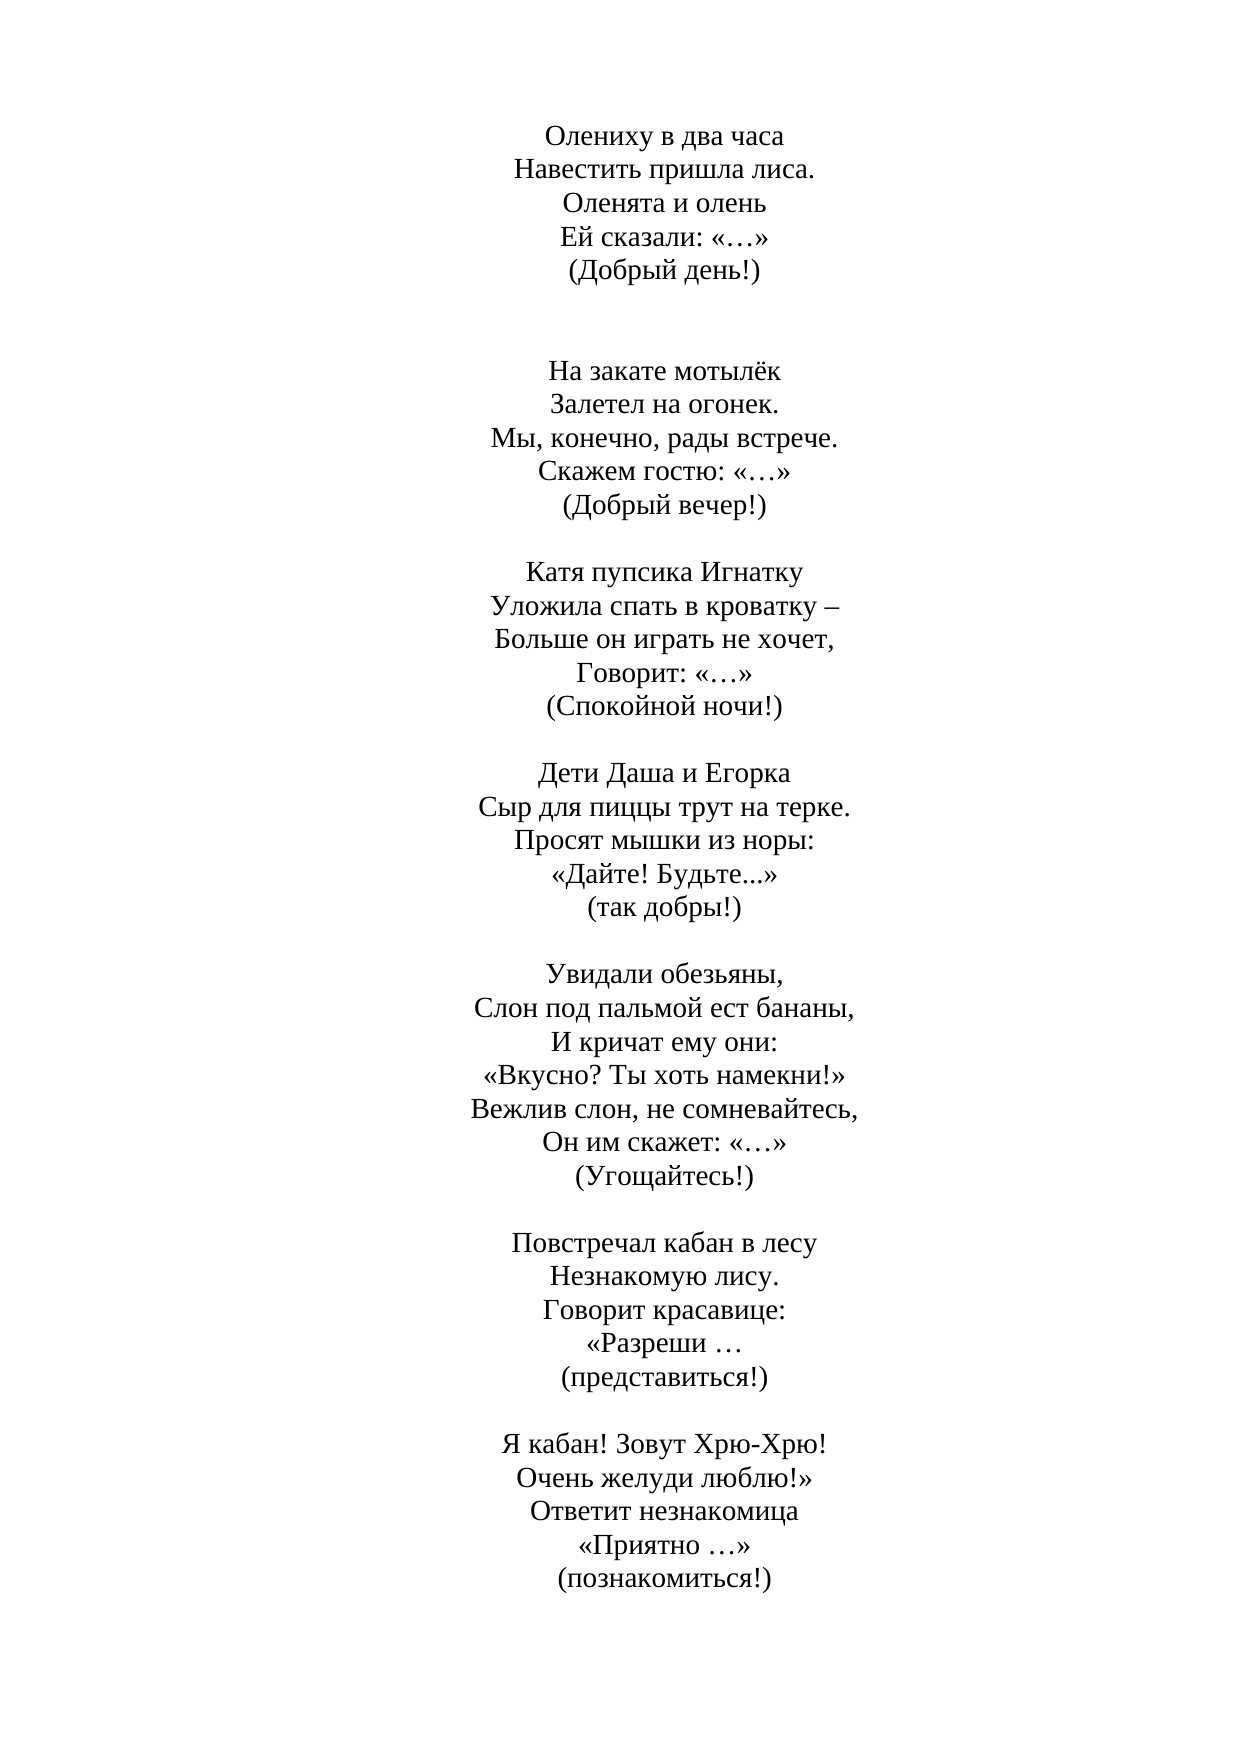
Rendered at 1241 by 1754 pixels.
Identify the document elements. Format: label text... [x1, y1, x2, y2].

text Катя пупсика Игнатку Уложила спать в кроватку – Больше он играть не хочет, Говорит: «…» [177, 554, 1152, 688]
text Я кабан! Зовут Хрю-Хрю! Очень желуди люблю!» Ответит незнакомица «Приятно …» [177, 1426, 1152, 1560]
text Увидали обезьяны, Слон под пальмой ест бананы, И кричат ему они: «Вкусно? Ты хоть намекни!» Вежлив слон, не сомневайтесь, Он им скажет: «…» [177, 957, 1152, 1158]
text (познакомиться!) [177, 1560, 1152, 1594]
text Олениху в два часа Навестить пришла лиса. Оленята и олень Ей сказали: «…» [177, 118, 1152, 252]
text (Добрый вечер!) [177, 487, 1152, 521]
text На закате мотылёк Залетел на огонек. Мы, конечно, рады встрече. Скажем гостю: «…» [177, 353, 1152, 487]
text (так добры!) [177, 889, 1152, 923]
text (Добрый день!) [177, 252, 1152, 286]
text (Угощайтесь!) [177, 1158, 1152, 1191]
text Дети Даша и Егорка Сыр для пиццы трут на терке. Просят мышки из норы: «Дайте! Будьте...» [177, 755, 1152, 889]
text Повстречал кабан в лесу Незнакомую лису. Говорит красавице: «Разреши … [177, 1225, 1152, 1359]
text (Спокойной ночи!) [177, 688, 1152, 722]
text (представиться!) [177, 1359, 1152, 1393]
